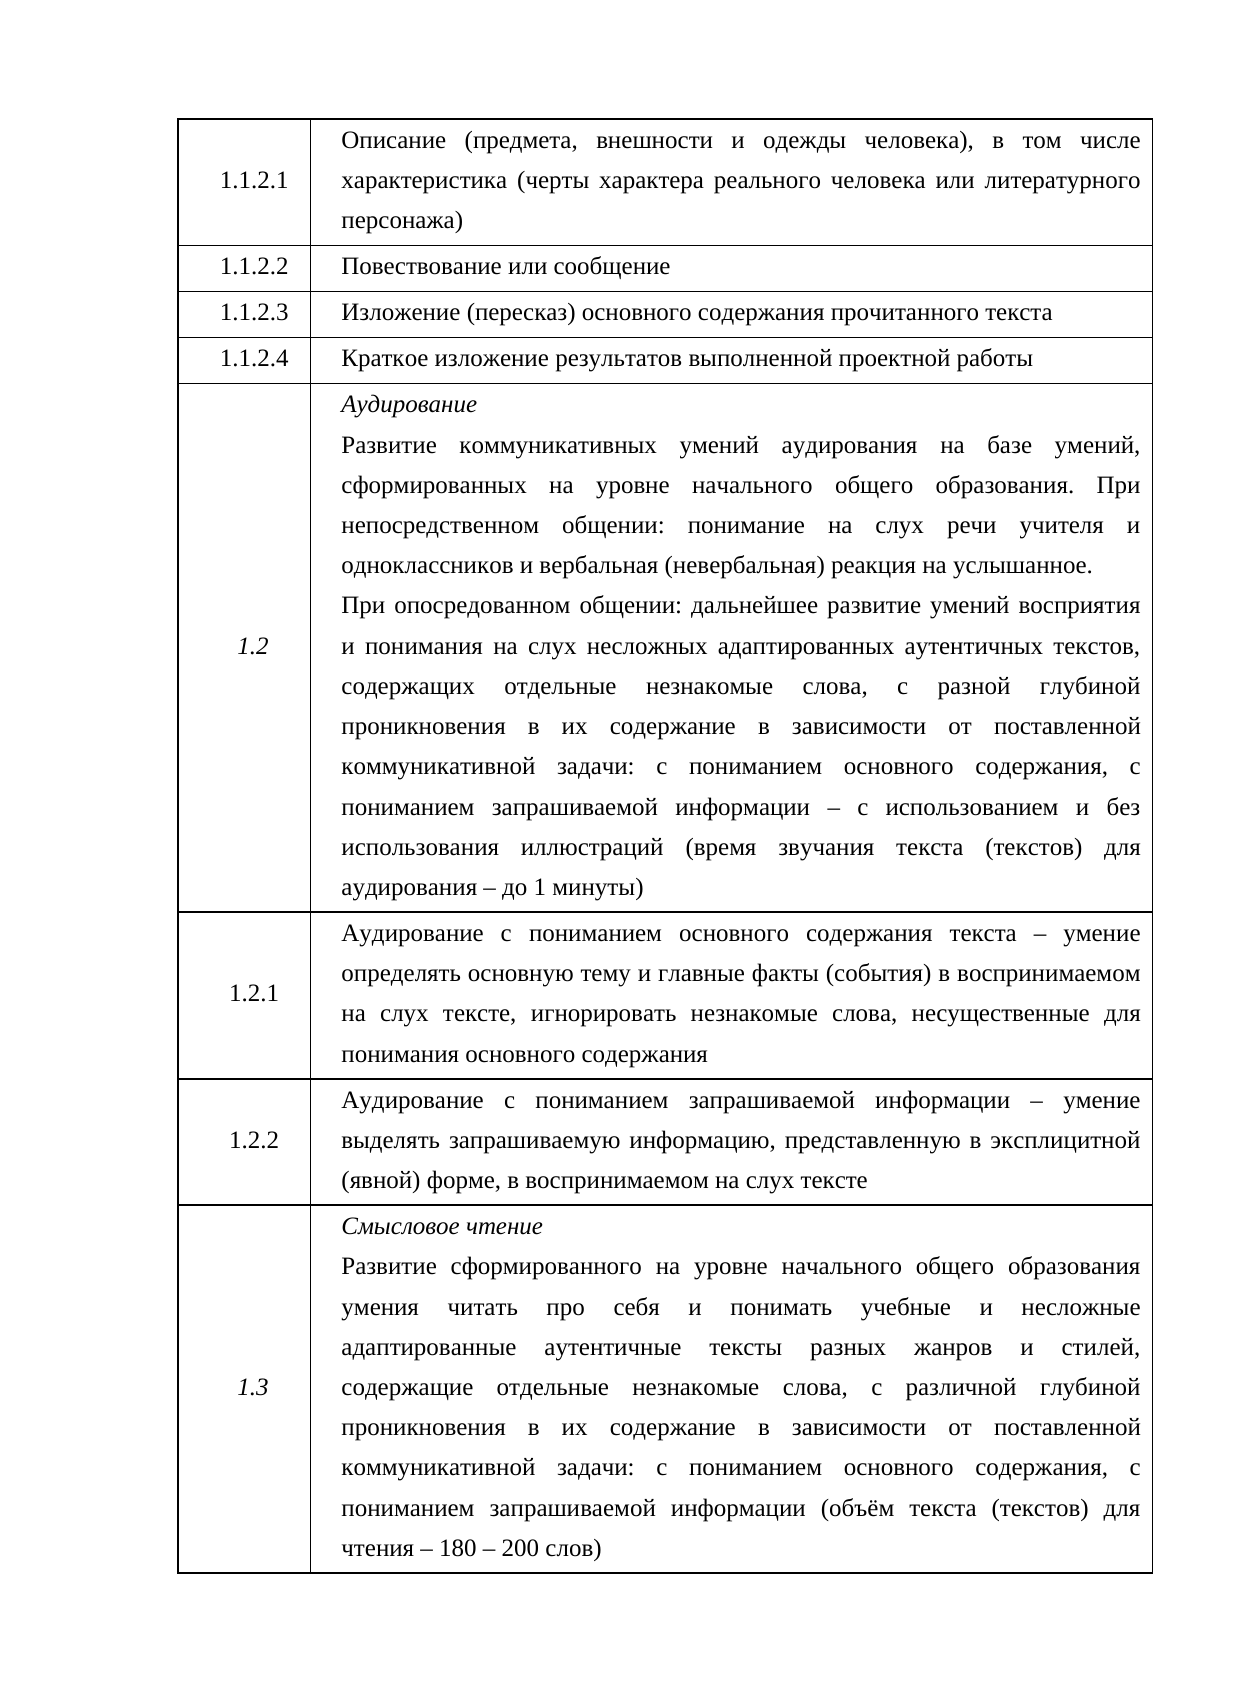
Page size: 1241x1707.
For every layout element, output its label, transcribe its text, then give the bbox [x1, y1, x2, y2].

table_cell Аудирование с пониманием основного содержания текста – умение определять основную тему и главные факты (события) в воспринимаемом на слух тексте, игнорировать незнакомые слова, несущественные для понимания основного содержания [311, 913, 1152, 1078]
table_cell 1.1.2.3 [179, 292, 310, 337]
table_cell Аудирование с пониманием запрашиваемой информации – умение выделять запрашиваемую информацию, представленную в эксплицитной (явной) форме, в воспринимаемом на слух тексте [311, 1080, 1152, 1204]
table_cell Смысловое чтение Развитие сформированного на уровне начального общего образования умения читать про себя и понимать учебные и несложные адаптированные аутентичные тексты разных жанров и стилей, содержащие отдельные незнакомые слова, с различной глубиной проникновения в их содержание в зависимости от поставленной коммуникативной задачи: с пониманием основного содержания, с пониманием запрашиваемой информации (объём текста (текстов) для чтения – 180 – 200 слов) [311, 1206, 1152, 1572]
table_cell 1.2.2 [179, 1080, 310, 1204]
table_cell 1.1.2.1 [179, 120, 310, 244]
table_cell 1.1.2.4 [179, 338, 310, 383]
table_cell 1.2 [179, 384, 310, 911]
table_cell 1.3 [179, 1206, 310, 1572]
table_cell 1.1.2.2 [179, 246, 310, 291]
table_cell Изложение (пересказ) основного содержания прочитанного текста [311, 292, 1152, 337]
table_cell Аудирование Развитие коммуникативных умений аудирования на базе умений, сформированных на уровне начального общего образования. При непосредственном общении: понимание на слух речи учителя и одноклассников и вербальная (невербальная) реакция на услышанное. При опосредованном общении: дальнейшее развитие умений восприятия и понимания на слух несложных адаптированных аутентичных текстов, содержащих отдельные незнакомые слова, с разной глубиной проникновения в их содержание в зависимости от поставленной коммуникативной задачи: с пониманием основного содержания, с пониманием запрашиваемой информации – с использованием и без использования иллюстраций (время звучания текста (текстов) для аудирования – до 1 минуты) [311, 384, 1152, 911]
table_cell Описание (предмета, внешности и одежды человека), в том числе характеристика (черты характера реального человека или литературного персонажа) [311, 120, 1152, 244]
table_cell 1.2.1 [179, 913, 310, 1078]
table_cell Повествование или сообщение [311, 246, 1152, 291]
table_cell Краткое изложение результатов выполненной проектной работы [311, 338, 1152, 383]
